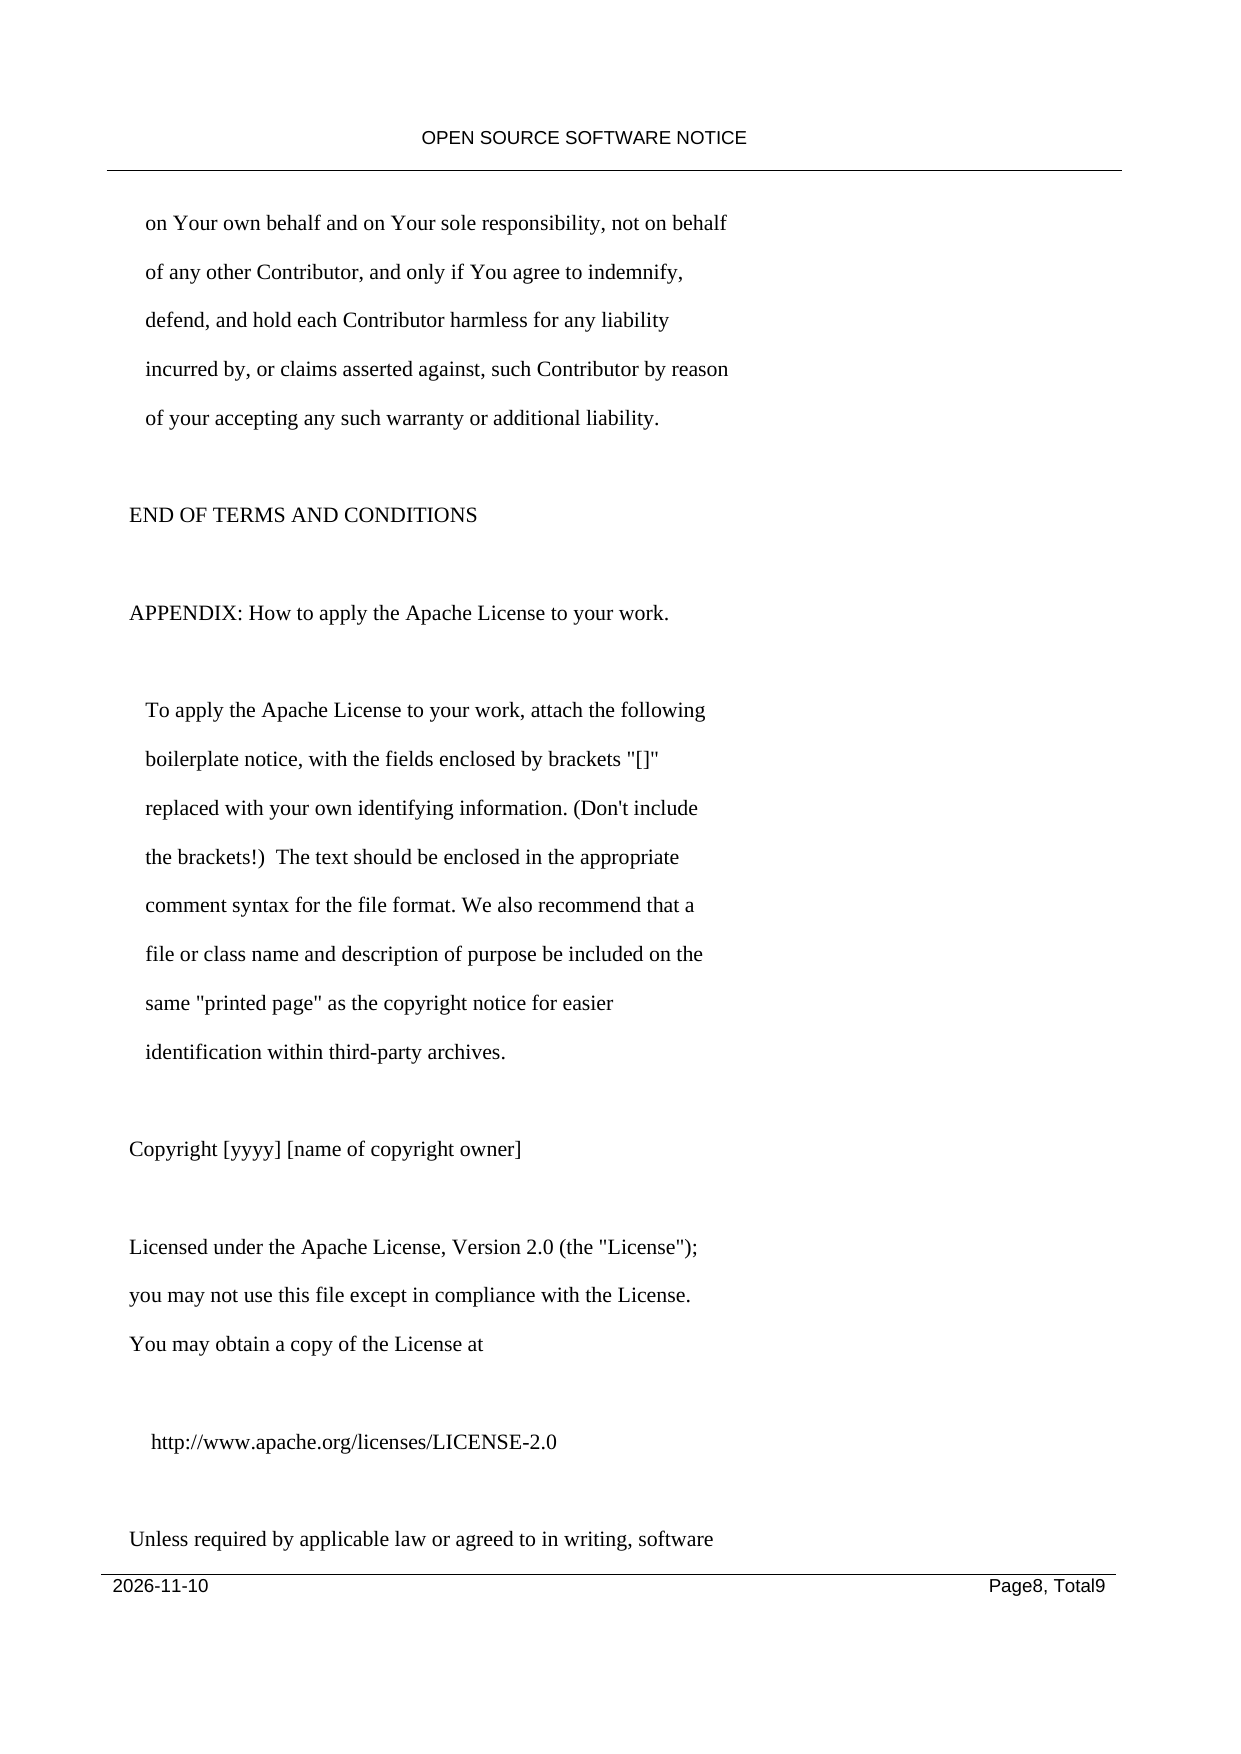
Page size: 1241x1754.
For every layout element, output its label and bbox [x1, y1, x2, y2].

text [112, 206, 1128, 1555]
